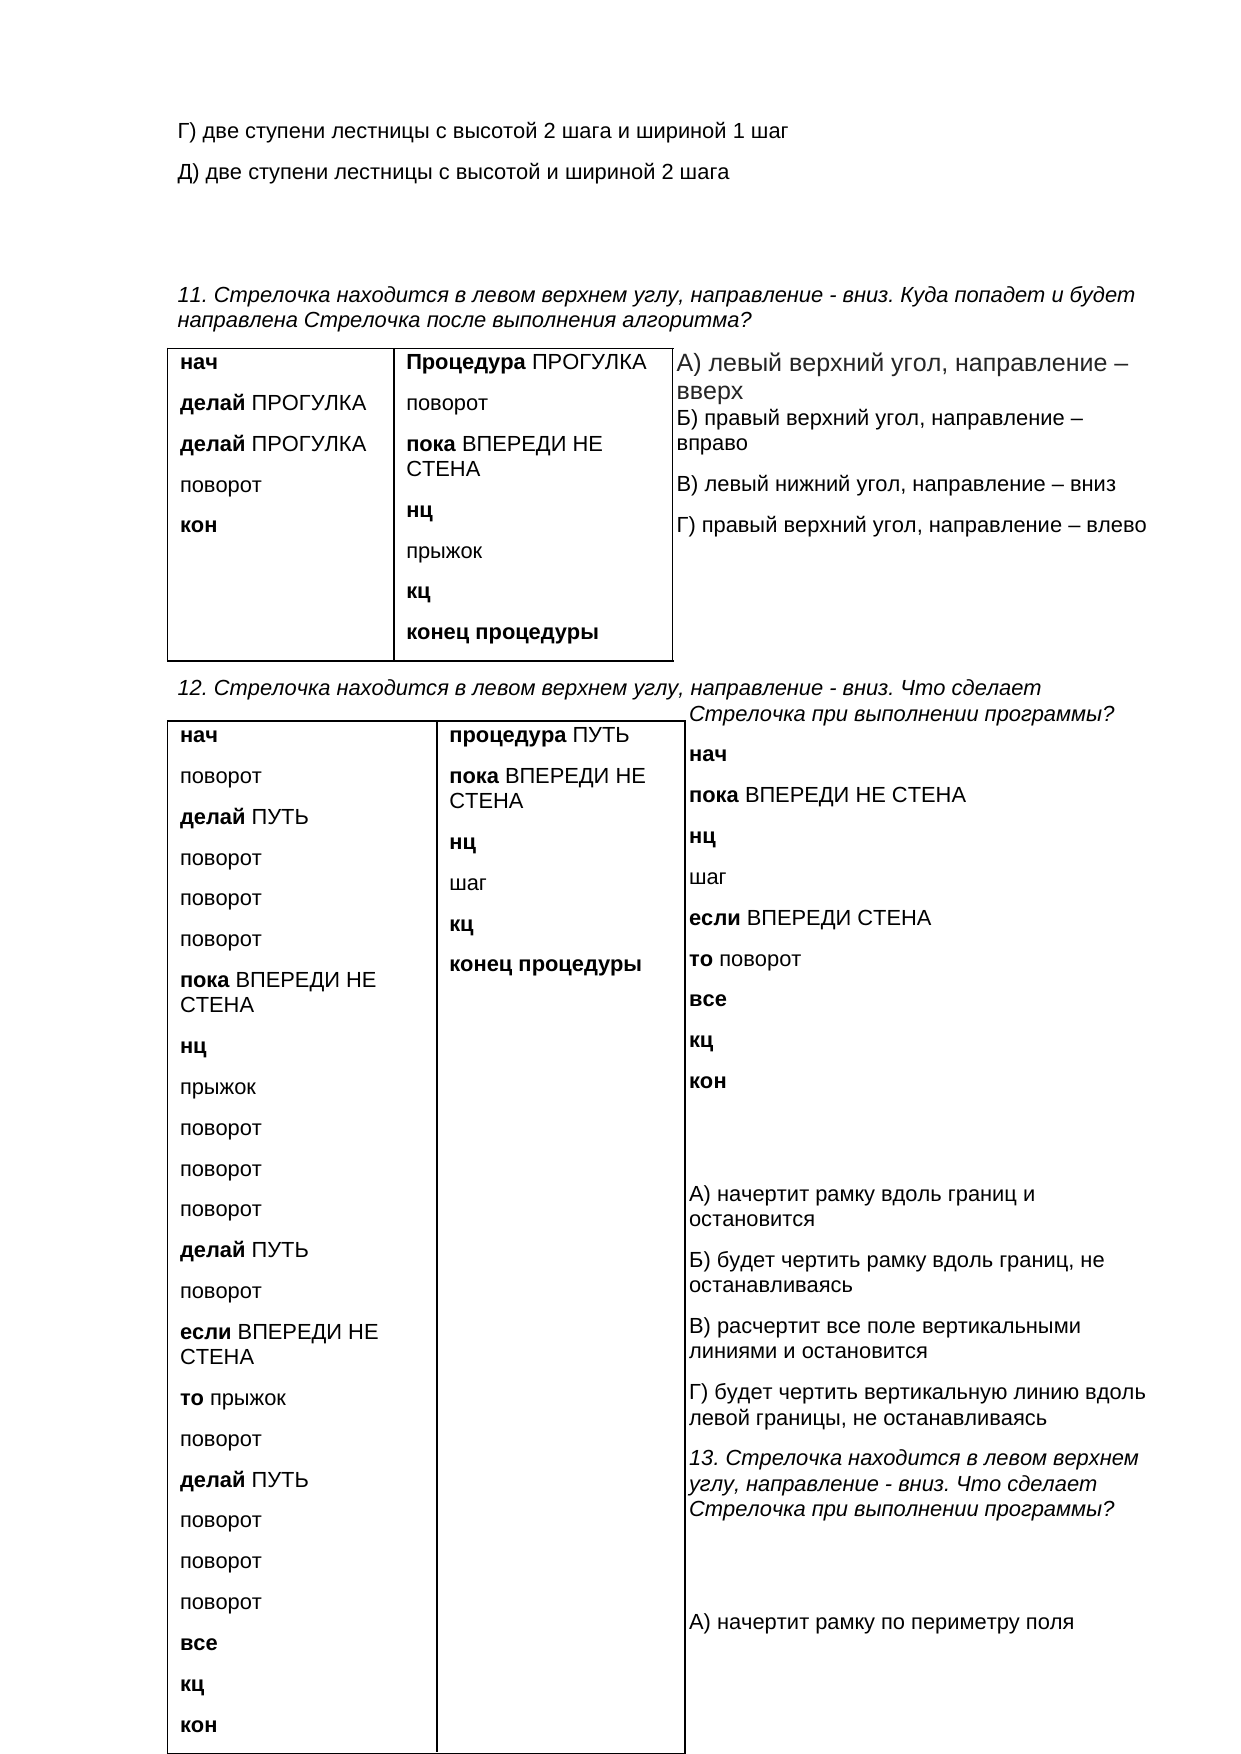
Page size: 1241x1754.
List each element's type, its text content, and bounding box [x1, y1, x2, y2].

text А) начертит рамку по периметру поля [686, 1609, 1152, 1634]
text А) начертит рамку вдоль границ и остановится [686, 1181, 1152, 1232]
text Д) две ступени лестницы с высотой и шириной 2 шага [177, 159, 1152, 184]
table_header процедура ПУТЬ пока ВПЕРЕДИ НЕ СТЕНА нц шаг кц конец процедуры [438, 722, 684, 1752]
text кон [686, 1068, 1152, 1093]
table_header нач делай ПРОГУЛКА делай ПРОГУЛКА поворот кон [168, 349, 393, 660]
text 11. Стрелочка находится в левом верхнем углу, направление - вниз. Куда попадет и будет направлена Стрелочка после выполнения алгоритма? [177, 281, 1152, 332]
table_header нач поворот делай ПУТЬ поворот поворот поворот пока ВПЕРЕДИ НЕ СТЕНА нц прыжок поворот поворот поворот делай ПУТЬ поворот если ВПЕРЕДИ НЕ СТЕНА то прыжок поворот делай ПУТЬ поворот поворот поворот все кц кон [168, 722, 436, 1752]
table_header Процедура ПРОГУЛКА поворот пока ВПЕРЕДИ НЕ СТЕНА нц прыжок кц конец процедуры [395, 349, 672, 660]
text если ВПЕРЕДИ СТЕНА [686, 904, 1152, 930]
text нач [686, 741, 1152, 766]
text Г) правый верхний угол, направление – влево [673, 512, 1152, 537]
text нц [686, 823, 1152, 848]
text 12. Стрелочка находится в левом верхнем углу, направление - вниз. Что сделает Стрелочка при выполнении программы? [177, 675, 1152, 726]
text Г) будет чертить вертикальную линию вдоль левой границы, не останавливаясь [686, 1379, 1152, 1430]
text кц [686, 1027, 1152, 1052]
text пока ВПЕРЕДИ НЕ СТЕНА [686, 782, 1152, 807]
text все [686, 986, 1152, 1011]
text Г) две ступени лестницы с высотой 2 шага и шириной 1 шаг [177, 118, 1152, 143]
text Б) правый верхний угол, направление – вправо [673, 405, 1152, 455]
text шаг [686, 864, 1152, 889]
text В) левый нижний угол, направление – вниз [673, 471, 1152, 496]
text А) левый верхний угол, направление – вверх [673, 347, 1152, 405]
text В) расчертит все поле вертикальными линиями и остановится [686, 1313, 1152, 1364]
text 13. Стрелочка находится в левом верхнем углу, направление - вниз. Что сделает Стрелочка при выполнении программы? [686, 1445, 1152, 1521]
text Б) будет чертить рамку вдоль границ, не останавливаясь [686, 1247, 1152, 1298]
text то поворот [686, 945, 1152, 971]
